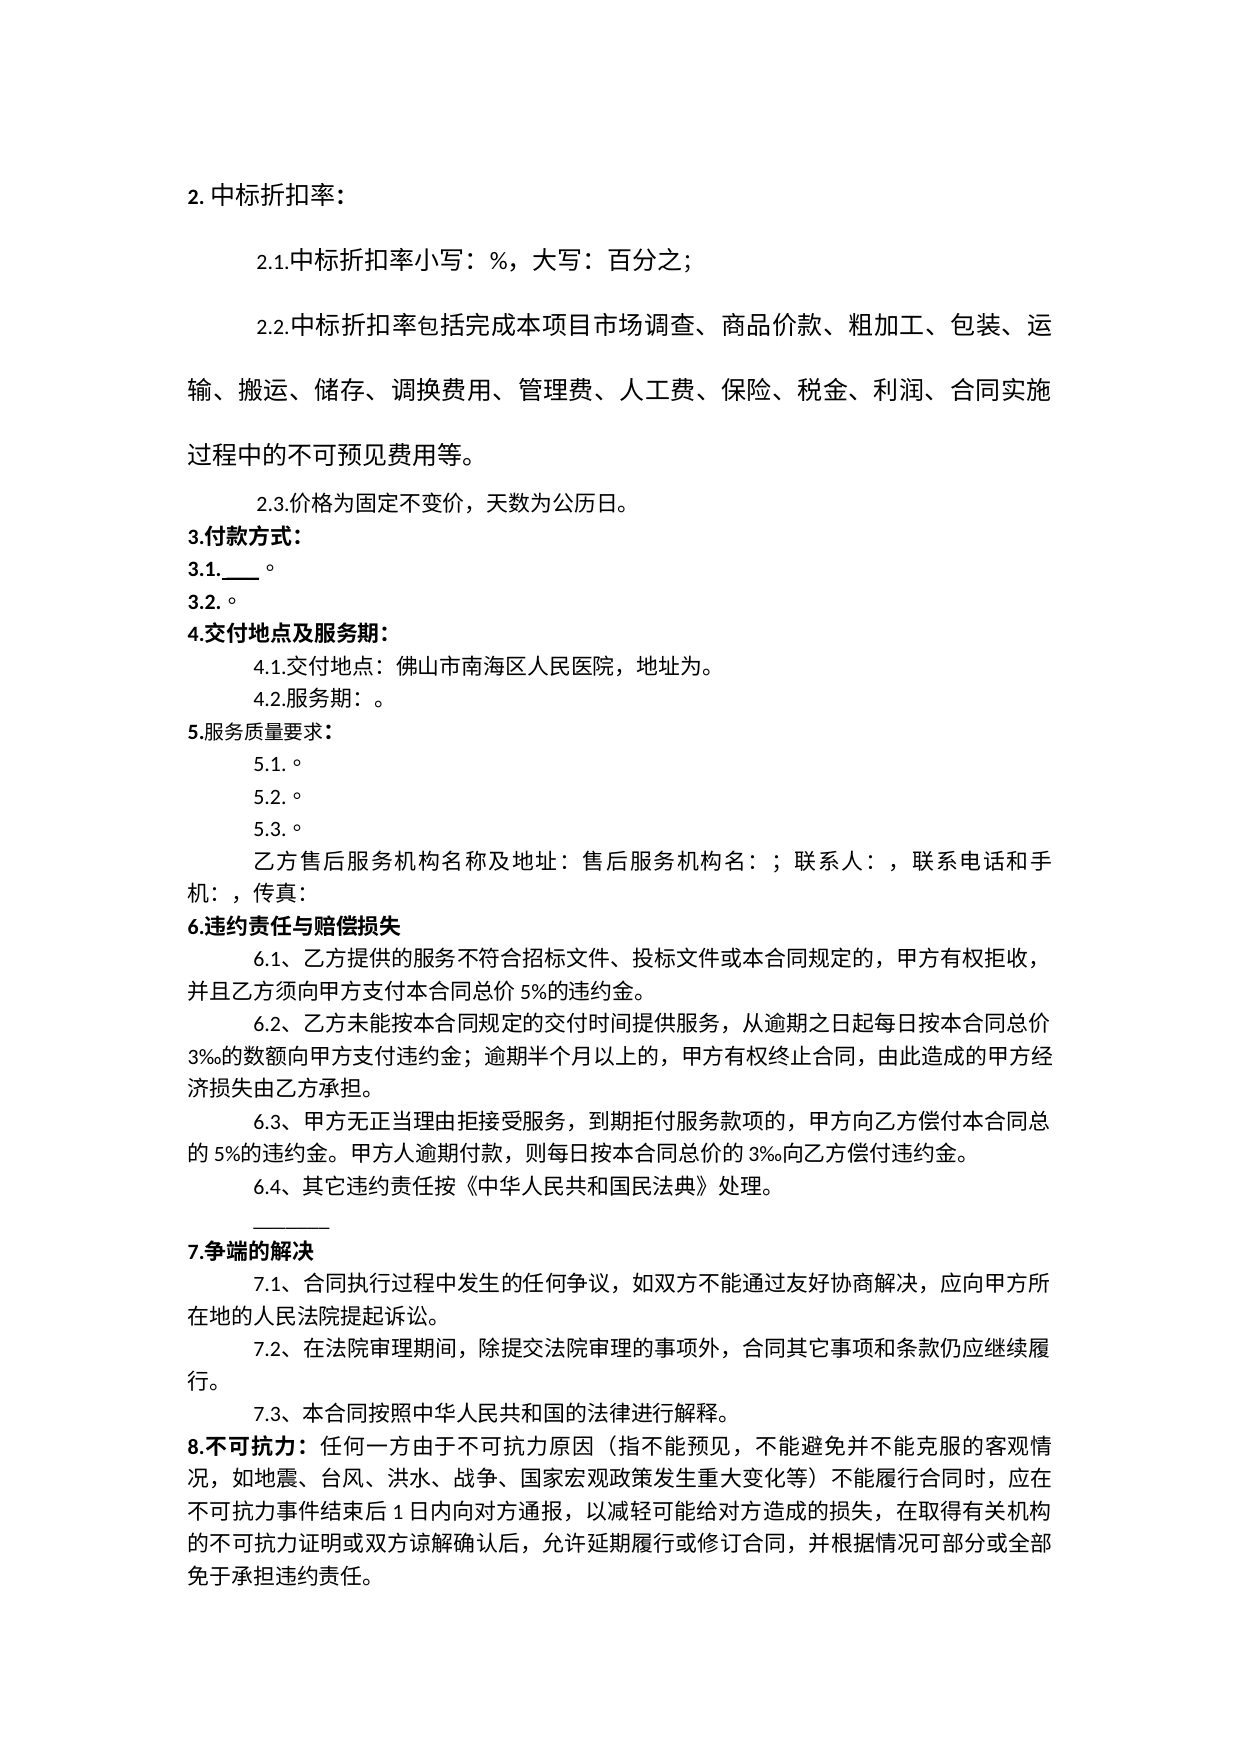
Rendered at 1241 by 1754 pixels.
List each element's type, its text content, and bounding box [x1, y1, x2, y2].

text 乙方售后服务机构名称及地址：售后服务机构名：；联系人：，联系电话和手机：，传真： [187, 844, 1053, 909]
text 6.3、甲方无正当理由拒接受服务，到期拒付服务款项的，甲方向乙方偿付本合同总的5%的违约金。甲方人逾期付款，则每日按本合同总价的3‰向乙方偿付违约金。 [187, 1104, 1053, 1169]
text 8.不可抗力：任何一方由于不可抗力原因（指不能预见，不能避免并不能克服的客观情况，如地震、台风、洪水、战争、国家宏观政策发生重大变化等）不能履行合同时，应在不可抗力事件结束后1日内向对方通报，以减轻可能给对方造成的损失，在取得有关机构的不可抗力证明或双方谅解确认后，允许延期履行或修订合同，并根据情况可部分或全部免于承担违约责任。 [187, 1429, 1053, 1592]
text 2.3.价格为固定不变价，天数为公历日。 [187, 487, 1053, 519]
text 7.3、本合同按照中华人民共和国的法律进行解释。 [187, 1397, 1053, 1429]
text 6.1、乙方提供的服务不符合招标文件、投标文件或本合同规定的，甲方有权拒收，并且乙方须向甲方支付本合同总价5%的违约金。 [187, 942, 1053, 1007]
text 3.2.。 [187, 584, 1053, 617]
text 7.争端的解决 [187, 1234, 1053, 1267]
text 7.1、合同执行过程中发生的任何争议，如双方不能通过友好协商解决，应向甲方所在地的人民法院提起诉讼。 [187, 1267, 1053, 1332]
text 5.服务质量要求： [187, 714, 1053, 747]
text 6.违约责任与赔偿损失 [187, 909, 1053, 942]
text 6.2、乙方未能按本合同规定的交付时间提供服务，从逾期之日起每日按本合同总价3‰的数额向甲方支付违约金；逾期半个月以上的，甲方有权终止合同，由此造成的甲方经济损失由乙方承担。 [187, 1007, 1053, 1104]
text 3.付款方式： [187, 519, 1053, 552]
text 6.4、其它违约责任按《中华人民共和国民法典》处理。 [187, 1169, 1053, 1202]
text _______ [187, 1202, 1053, 1234]
text 4.2.服务期：。 [187, 682, 1053, 714]
text 5.2.。 [187, 779, 1053, 812]
text 5.1.。 [187, 747, 1053, 779]
text 3.1. ___。 [187, 552, 1053, 584]
text 4.1.交付地点：佛山市南海区人民医院，地址为。 [187, 649, 1053, 682]
text 2. 中标折扣率： [187, 162, 1053, 227]
text 4.交付地点及服务期： [187, 617, 1053, 649]
text 2.1.中标折扣率小写：%，大写：百分之； [187, 227, 1053, 292]
text 7.2、在法院审理期间，除提交法院审理的事项外，合同其它事项和条款仍应继续履行。 [187, 1332, 1053, 1397]
text 5.3.。 [187, 812, 1053, 844]
text 2.2.中标折扣率包括完成本项目市场调查、商品价款、粗加工、包装、运输、搬运、储存、调换费用、管理费、人工费、保险、税金、利润、合同实施过程中的不可预见费用等。 [187, 292, 1053, 487]
